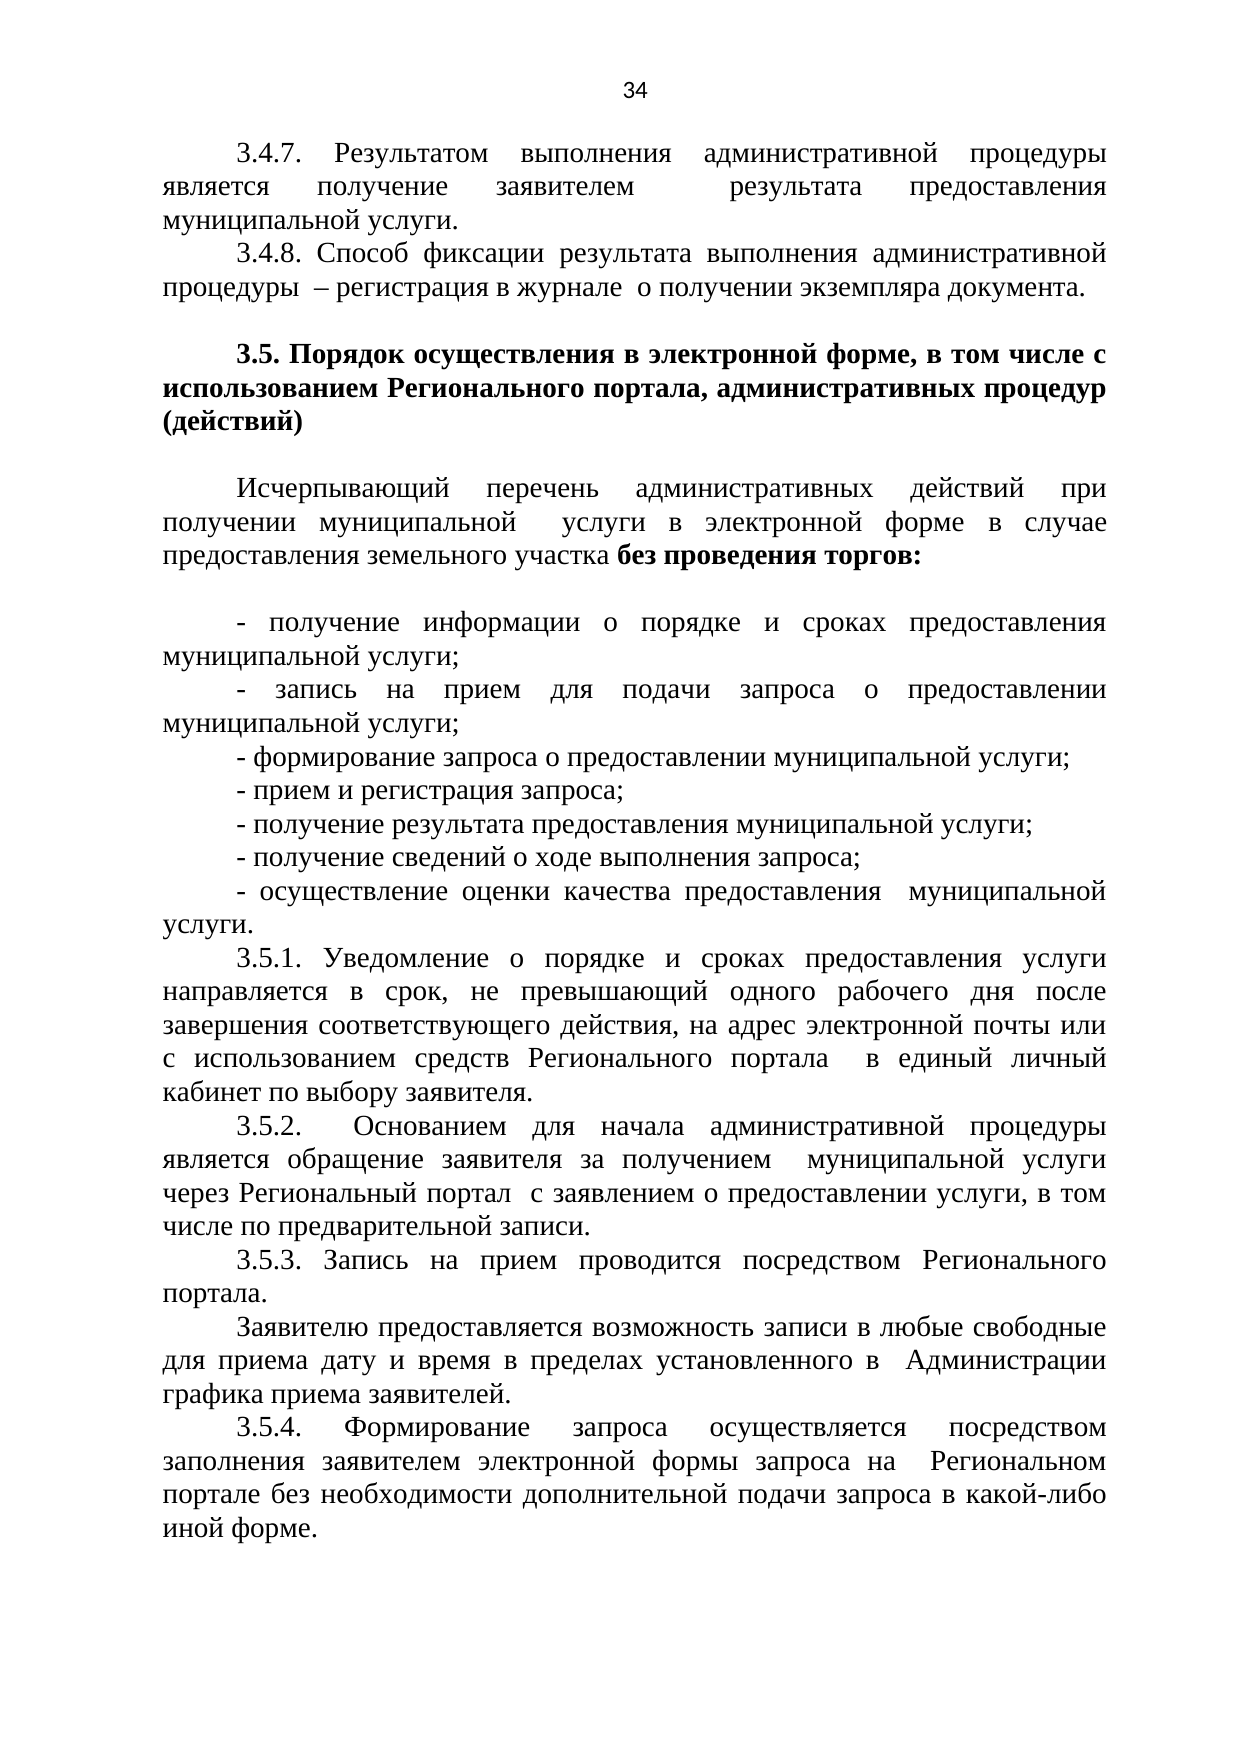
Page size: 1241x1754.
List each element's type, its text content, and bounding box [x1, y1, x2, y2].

text - осуществление оценки качества предоставления муниципальной услуги. [162, 873, 1107, 940]
text - получение сведений о ходе выполнения запроса; [162, 839, 1107, 873]
text Исчерпывающий перечень административных действий при получении муниципальной услуги в электронной форме в случае предоставления земельного участка без проведения торгов: [162, 470, 1107, 571]
text - запись на прием для подачи запроса о предоставлении муниципальной услуги; [162, 672, 1107, 739]
text 3.5.2. Основанием для начала административной процедуры является обращение заявителя за получением муниципальной услуги через Региональный портал с заявлением о предоставлении услуги, в том числе по предварительной записи. [162, 1108, 1107, 1242]
text Заявителю предоставляется возможность записи в любые свободные для приема дату и время в пределах установленного в Администрации графика приема заявителей. [162, 1309, 1107, 1409]
text 3.5.3. Запись на прием проводится посредством Регионального портала. [162, 1242, 1107, 1309]
text - получение результата предоставления муниципальной услуги; [162, 806, 1107, 839]
text 3.4.8. Способ фиксации результата выполнения административной процедуры – регистрация в журнале о получении экземпляра документа. [162, 236, 1107, 303]
text 3.5.4. Формирование запроса осуществляется посредством заполнения заявителем электронной формы запроса на Региональном портале без необходимости дополнительной подачи запроса в какой-либо иной форме. [162, 1409, 1107, 1544]
text 3.5. Порядок осуществления в электронной форме, в том числе с использованием Регионального портала, административных процедур (действий) [162, 336, 1107, 437]
text - формирование запроса о предоставлении муниципальной услуги; [162, 739, 1107, 772]
text - прием и регистрация запроса; [162, 772, 1107, 806]
text 3.4.7. Результатом выполнения административной процедуры является получение заявителем результата предоставления муниципальной услуги. [162, 135, 1107, 236]
text 3.5.1. Уведомление о порядке и сроках предоставления услуги направляется в срок, не превышающий одного рабочего дня после завершения соответствующего действия, на адрес электронной почты или с использованием средств Регионального портала в единый личный кабинет по выбору заявителя. [162, 940, 1107, 1108]
text - получение информации о порядке и сроках предоставления муниципальной услуги; [162, 604, 1107, 672]
